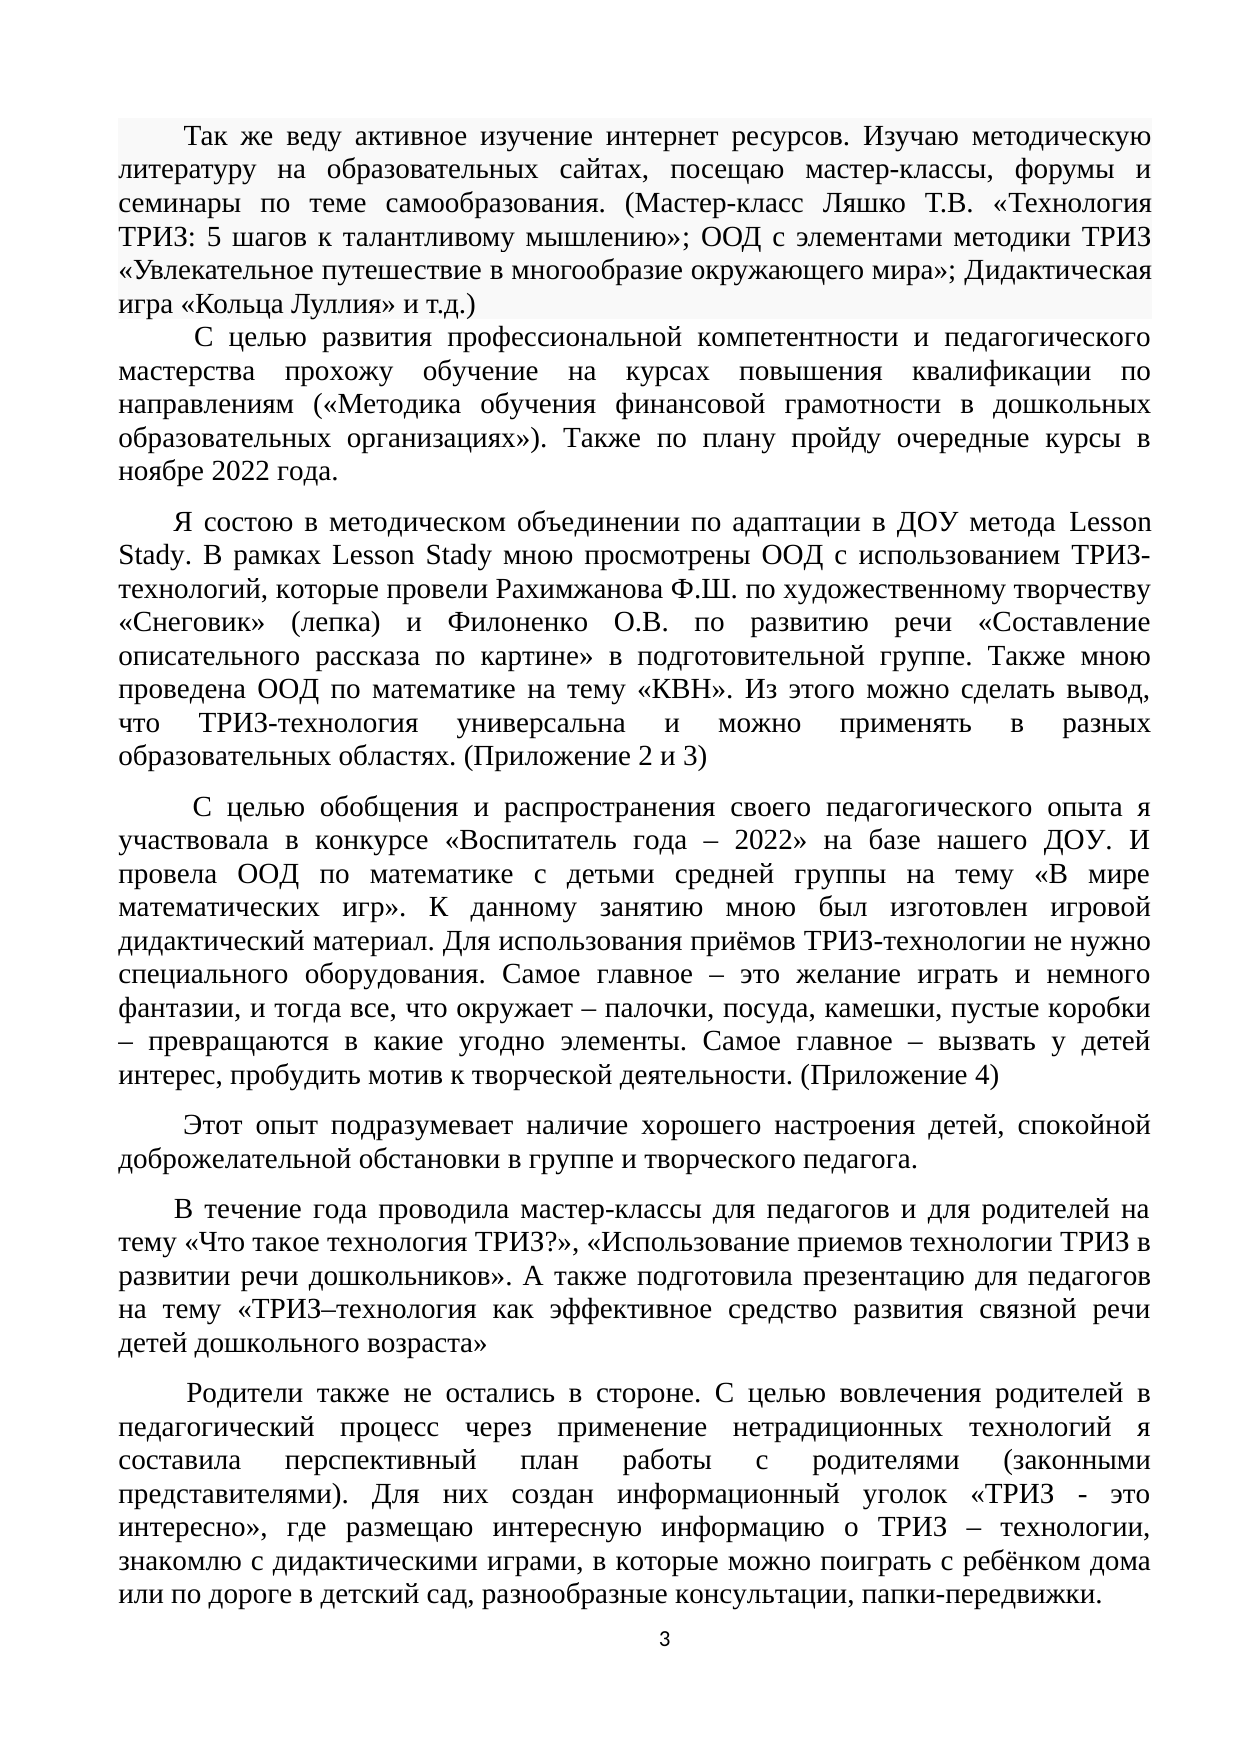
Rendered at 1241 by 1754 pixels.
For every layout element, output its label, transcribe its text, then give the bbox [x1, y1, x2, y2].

subtitle Так же веду активное изучение интернет ресурсов. Изучаю методическую литературу на образовательных сайтах, посещаю мастер-классы, форумы и семинары по теме самообразования. (Мастер-класс Ляшко Т.В. «Технология ТРИЗ: 5 шагов к талантливому мышлению»; ООД с элементами методики ТРИЗ «Увлекательное путешествие в многообразие окружающего мира»; Дидактическая игра «Кольца Луллия» и т.д.) [118, 118, 1152, 252]
text Родители также не остались в стороне. С целью вовлечения родителей в педагогический процесс через применение нетрадиционных технологий я составила перспективный план работы с родителями (законными представителями). Для них создан информационный уголок «ТРИЗ - это интересно», где размещаю интересную информацию о ТРИЗ – технологии, знакомлю с дидактическими играми, в которые можно поиграть с ребёнком дома или по дороге в детский сад, разнообразные консультации, папки-передвижки. [118, 1375, 1152, 1610]
text Я состою в методическом объединении по адаптации в ДОУ метода Lesson Stady. В рамках Lesson Stady мною просмотрены ООД с использованием ТРИЗ-технологий, которые провели Рахимжанова Ф.Ш. по художественному творчеству «Снеговик» (лепка) и Филоненко О.В. по развитию речи «Составление описательного рассказа по картине» в подготовительной группе. Также мною проведена ООД по математике на тему «КВН». Из этого можно сделать вывод, что ТРИЗ-технология универсальна и можно применять в разных образовательных областях. (Приложение 2 и 3) [118, 504, 1152, 772]
text В течение года проводила мастер-классы для педагогов и для родителей на тему «Что такое технология ТРИЗ?», «Использование приемов технологии ТРИЗ в развитии речи дошкольников». А также подготовила презентацию для педагогов на тему «ТРИЗ–технология как эффективное средство развития связной речи детей дошкольного возраста» [118, 1191, 1152, 1359]
text С целью развития профессиональной компетентности и педагогического мастерства прохожу обучение на курсах повышения квалификации по направлениям («Методика обучения финансовой грамотности в дошкольных образовательных организациях»). Также по плану пройду очередные курсы в ноябре 2022 года. [118, 319, 1152, 487]
text Этот опыт подразумевает наличие хорошего настроения детей, спокойной доброжелательной обстановки в группе и творческого педагога. [118, 1107, 1152, 1174]
text С целью обобщения и распространения своего педагогического опыта я участвовала в конкурсе «Воспитатель года – 2022» на базе нашего ДОУ. И провела ООД по математике с детьми средней группы на тему «В мире математических игр». К данному занятию мною был изготовлен игровой дидактический материал. Для использования приёмов ТРИЗ-технологии не нужно специального оборудования. Самое главное – это желание играть и немного фантазии, и тогда все, что окружает – палочки, посуда, камешки, пустые коробки – превращаются в какие угодно элементы. Самое главное – вызвать у детей интерес, пробудить мотив к творческой деятельности. (Приложение 4) [118, 789, 1152, 1091]
subtitle Так же веду активное изучение интернет ресурсов. Изучаю методическую литературу на образовательных сайтах, посещаю мастер-классы, форумы и семинары по теме самообразования. (Мастер-класс Ляшко Т.В. «Технология ТРИЗ: 5 шагов к талантливому мышлению»; ООД с элементами методики ТРИЗ «Увлекательное путешествие в многообразие окружающего мира»; Дидактическая игра «Кольца Луллия» и т.д.) [118, 252, 1152, 319]
